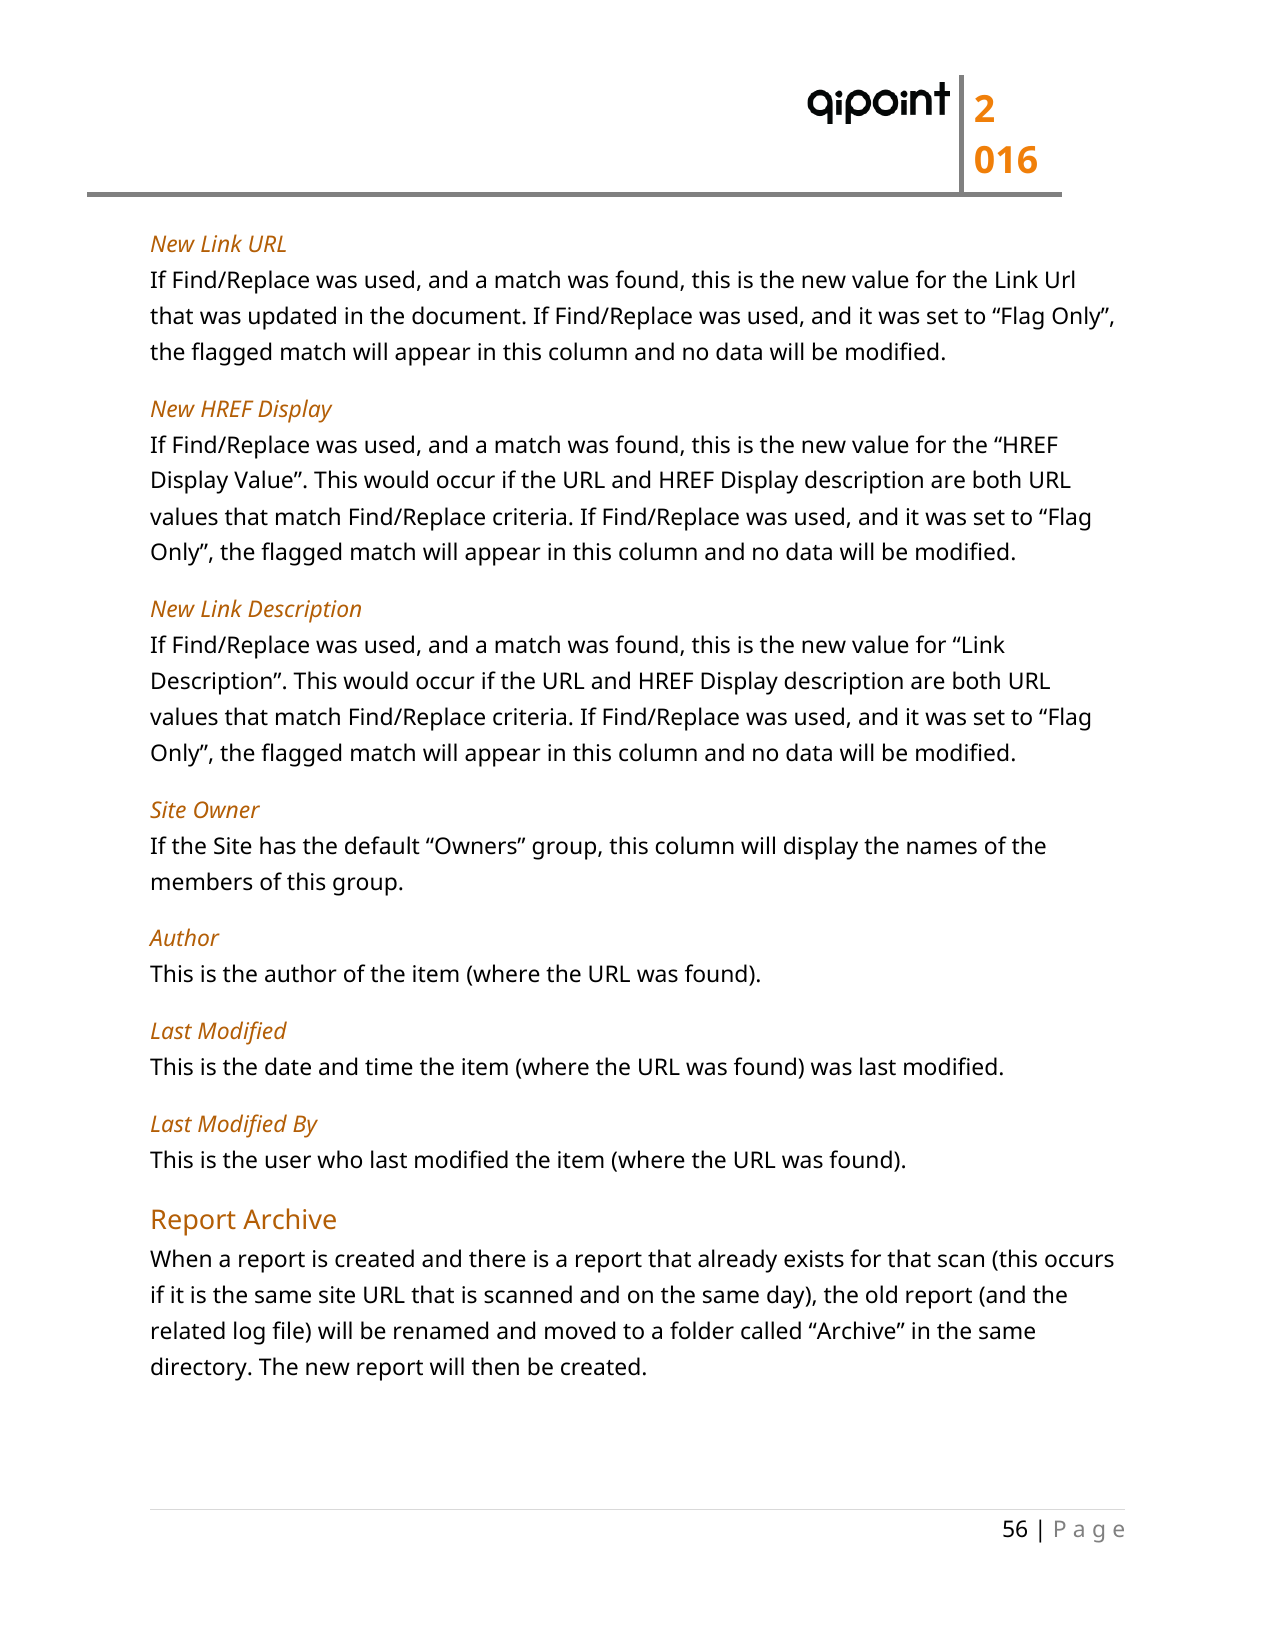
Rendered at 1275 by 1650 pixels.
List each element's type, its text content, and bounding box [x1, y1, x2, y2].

text If Find/Replace was used, and a match was found, this is the new value for the “HREF Display Value”. This would occur if the URL and HREF Display description are both URL values that match Find/Replace criteria. If Find/Replace was used, and it was set to “Flag Only”, the flagged match will appear in this column and no data will be modified. [150, 428, 1125, 568]
text When a report is created and there is a report that already exists for that scan (this occurs if it is the same site URL that is scanned and on the same day), the old report (and the related log file) will be renamed and moved to a folder called “Archive” in the same directory. The new report will then be created. [150, 1243, 1125, 1382]
picture [807, 82, 950, 124]
subtitle New Link URL [150, 228, 1125, 259]
subtitle New Link Description [150, 593, 1125, 624]
subtitle New HREF Display [150, 393, 1125, 424]
subtitle Report Archive [150, 1200, 1125, 1237]
text If Find/Replace was used, and a match was found, this is the new value for “Link Description”. This would occur if the URL and HREF Display description are both URL values that match Find/Replace criteria. If Find/Replace was used, and it was set to “Flag Only”, the flagged match will appear in this column and no data will be modified. [150, 629, 1125, 768]
text Last Modified This is the date and time the item (where the URL was found) was last modified. [150, 1015, 1125, 1082]
text If Find/Replace was used, and a match was found, this is the new value for the Link Url that was updated in the document. If Find/Replace was used, and it was set to “Flag Only”, the flagged match will appear in this column and no data will be modified. [150, 264, 1125, 367]
text This is the user who last modified the item (where the URL was found). [150, 1144, 1125, 1175]
text Author This is the author of the item (where the URL was found). [150, 922, 1125, 989]
text Site Owner If the Site has the default “Owners” group, this column will display the names of the members of this group. [150, 794, 1125, 897]
subtitle Last Modified By [150, 1108, 1125, 1139]
